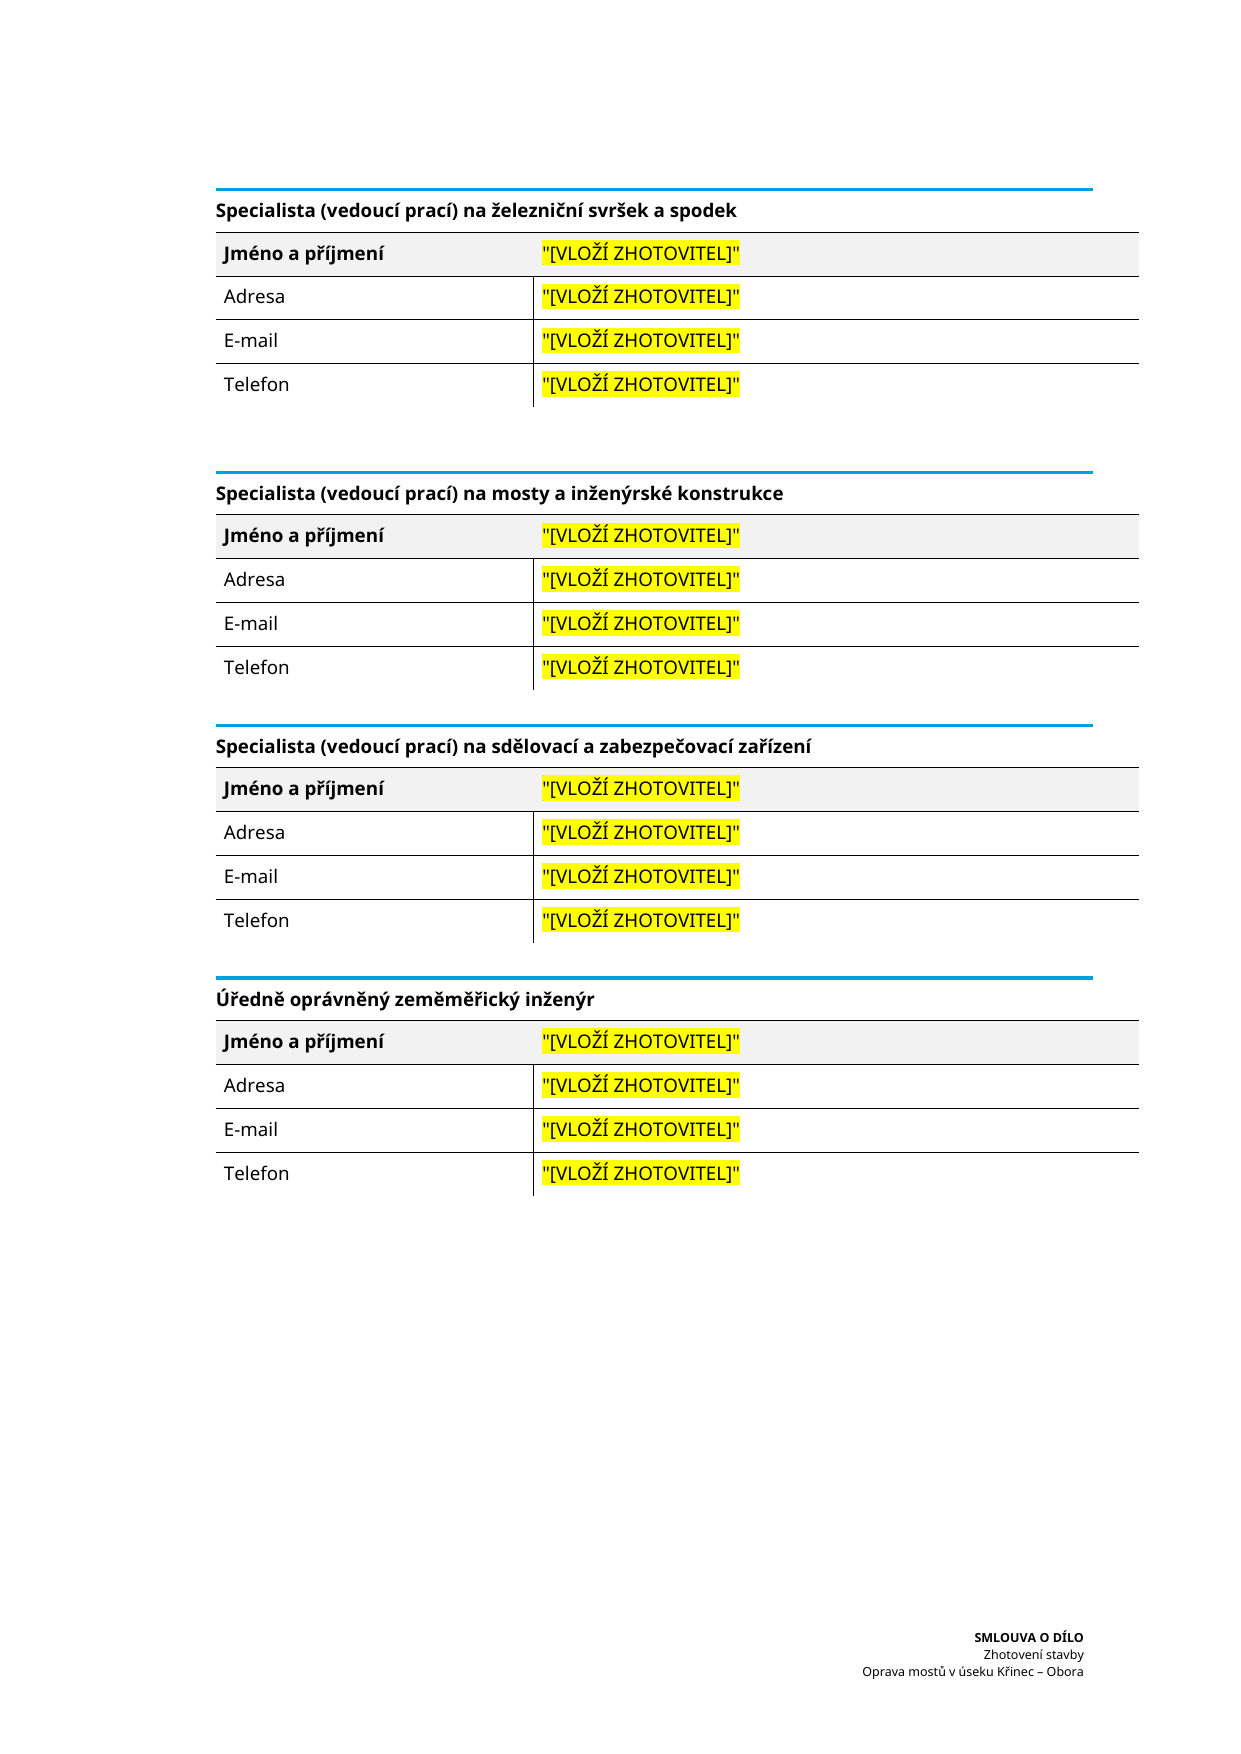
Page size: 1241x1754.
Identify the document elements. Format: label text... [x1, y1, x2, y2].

table_cell E-mail [216, 856, 533, 899]
table_cell "[VLOŽÍ ZHOTOVITEL]" [534, 1065, 1139, 1108]
table_cell "[VLOŽÍ ZHOTOVITEL]" [534, 1153, 1139, 1196]
table_cell Adresa [216, 277, 533, 319]
table_header Jméno a příjmení [216, 515, 534, 558]
table_cell "[VLOŽÍ ZHOTOVITEL]" [534, 364, 1139, 407]
table_cell "[VLOŽÍ ZHOTOVITEL]" [534, 856, 1139, 899]
text Specialista (vedoucí prací) na železniční svršek a spodek [216, 191, 1093, 223]
table_cell Adresa [216, 812, 533, 855]
table_cell Adresa [216, 559, 533, 602]
table_cell E-mail [216, 603, 533, 646]
table_cell "[VLOŽÍ ZHOTOVITEL]" [534, 559, 1139, 602]
text Specialista (vedoucí prací) na mosty a inženýrské konstrukce [216, 474, 1093, 506]
table_cell "[VLOŽÍ ZHOTOVITEL]" [534, 320, 1139, 363]
table_cell "[VLOŽÍ ZHOTOVITEL]" [534, 647, 1139, 690]
text Úředně oprávněný zeměměřický inženýr [216, 980, 1093, 1011]
table_header "[VLOŽÍ ZHOTOVITEL]" [534, 233, 1139, 276]
table_cell "[VLOŽÍ ZHOTOVITEL]" [534, 603, 1139, 646]
table_cell "[VLOŽÍ ZHOTOVITEL]" [534, 900, 1139, 943]
table_header Jméno a příjmení [216, 768, 534, 811]
table_cell E-mail [216, 320, 533, 363]
table_cell Telefon [216, 1153, 533, 1196]
table_header "[VLOŽÍ ZHOTOVITEL]" [534, 1021, 1139, 1064]
table_cell Telefon [216, 900, 533, 943]
table_cell Adresa [216, 1065, 533, 1108]
table_cell "[VLOŽÍ ZHOTOVITEL]" [534, 277, 1139, 319]
table_cell "[VLOŽÍ ZHOTOVITEL]" [534, 812, 1139, 855]
table_cell Telefon [216, 364, 533, 407]
table_cell "[VLOŽÍ ZHOTOVITEL]" [534, 1109, 1139, 1152]
table_header "[VLOŽÍ ZHOTOVITEL]" [534, 768, 1139, 811]
table_header Jméno a příjmení [216, 233, 534, 276]
table_header Jméno a příjmení [216, 1021, 534, 1064]
table_header "[VLOŽÍ ZHOTOVITEL]" [534, 515, 1139, 558]
table_cell Telefon [216, 647, 533, 690]
table_cell E-mail [216, 1109, 533, 1152]
text Specialista (vedoucí prací) na sdělovací a zabezpečovací zařízení [216, 727, 1093, 758]
